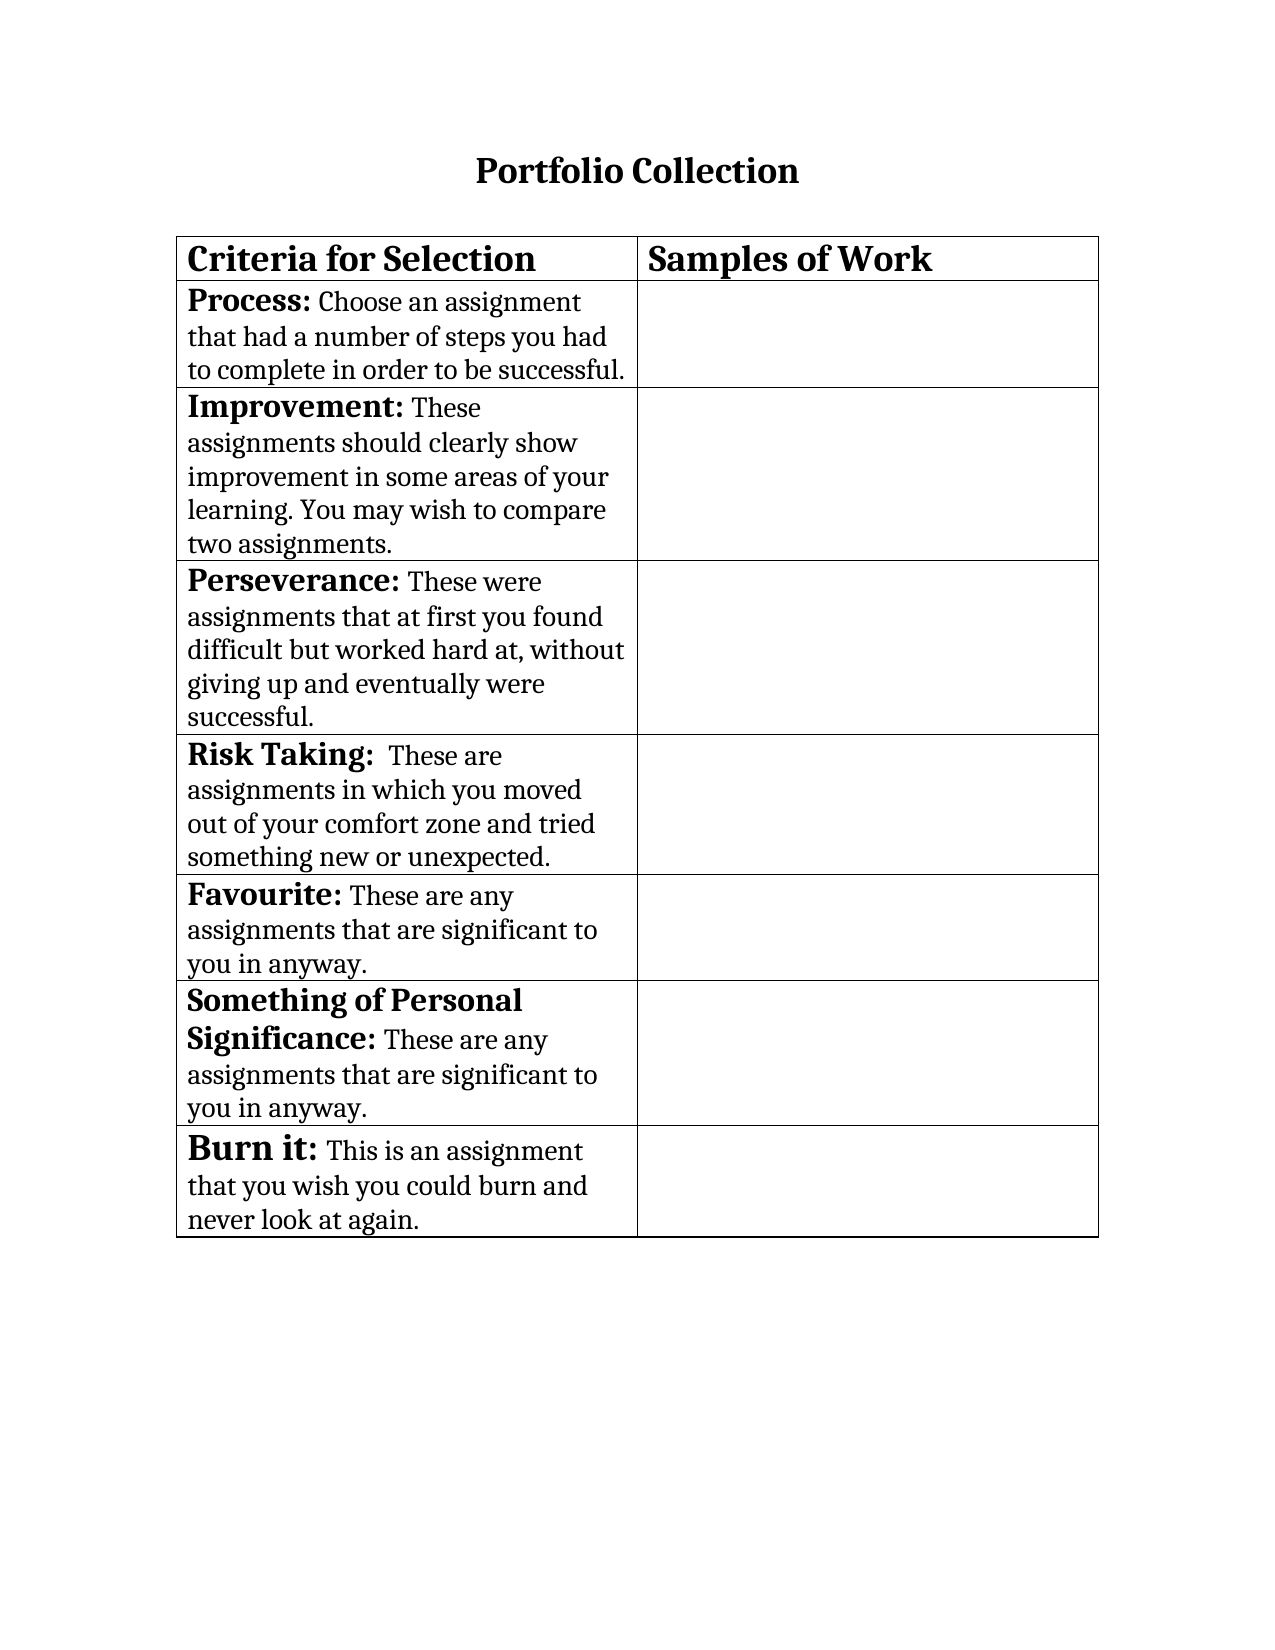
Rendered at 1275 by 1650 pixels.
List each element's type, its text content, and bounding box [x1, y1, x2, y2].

table_cell [638, 561, 1098, 734]
table_header Criteria for Selection [177, 237, 637, 280]
table_cell Improvement: These assignments should clearly show improvement in some areas of your learning. You may wish to compare two assignments. [177, 388, 637, 560]
table_cell Perseverance: These were assignments that at first you found difficult but worked hard at, without giving up and eventually were successful. [177, 561, 637, 734]
table_cell Risk Taking: These are assignments in which you moved out of your comfort zone and tried something new or unexpected. [177, 735, 637, 874]
text Portfolio Collection [187, 150, 1087, 193]
table_cell [638, 1126, 1098, 1236]
table_header Samples of Work [638, 237, 1098, 280]
table_cell [638, 981, 1098, 1125]
table_cell [638, 281, 1098, 387]
table_cell [638, 875, 1098, 980]
table_cell [638, 735, 1098, 874]
table_cell Burn it: This is an assignment that you wish you could burn and never look at again. [177, 1126, 637, 1236]
table_cell Process: Choose an assignment that had a number of steps you had to complete in order to be successful. [177, 281, 637, 387]
table_cell Favourite: These are any assignments that are significant to you in anyway. [177, 875, 637, 980]
table_cell [638, 388, 1098, 560]
table_cell Something of Personal Significance: These are any assignments that are significant to you in anyway. [177, 981, 637, 1125]
